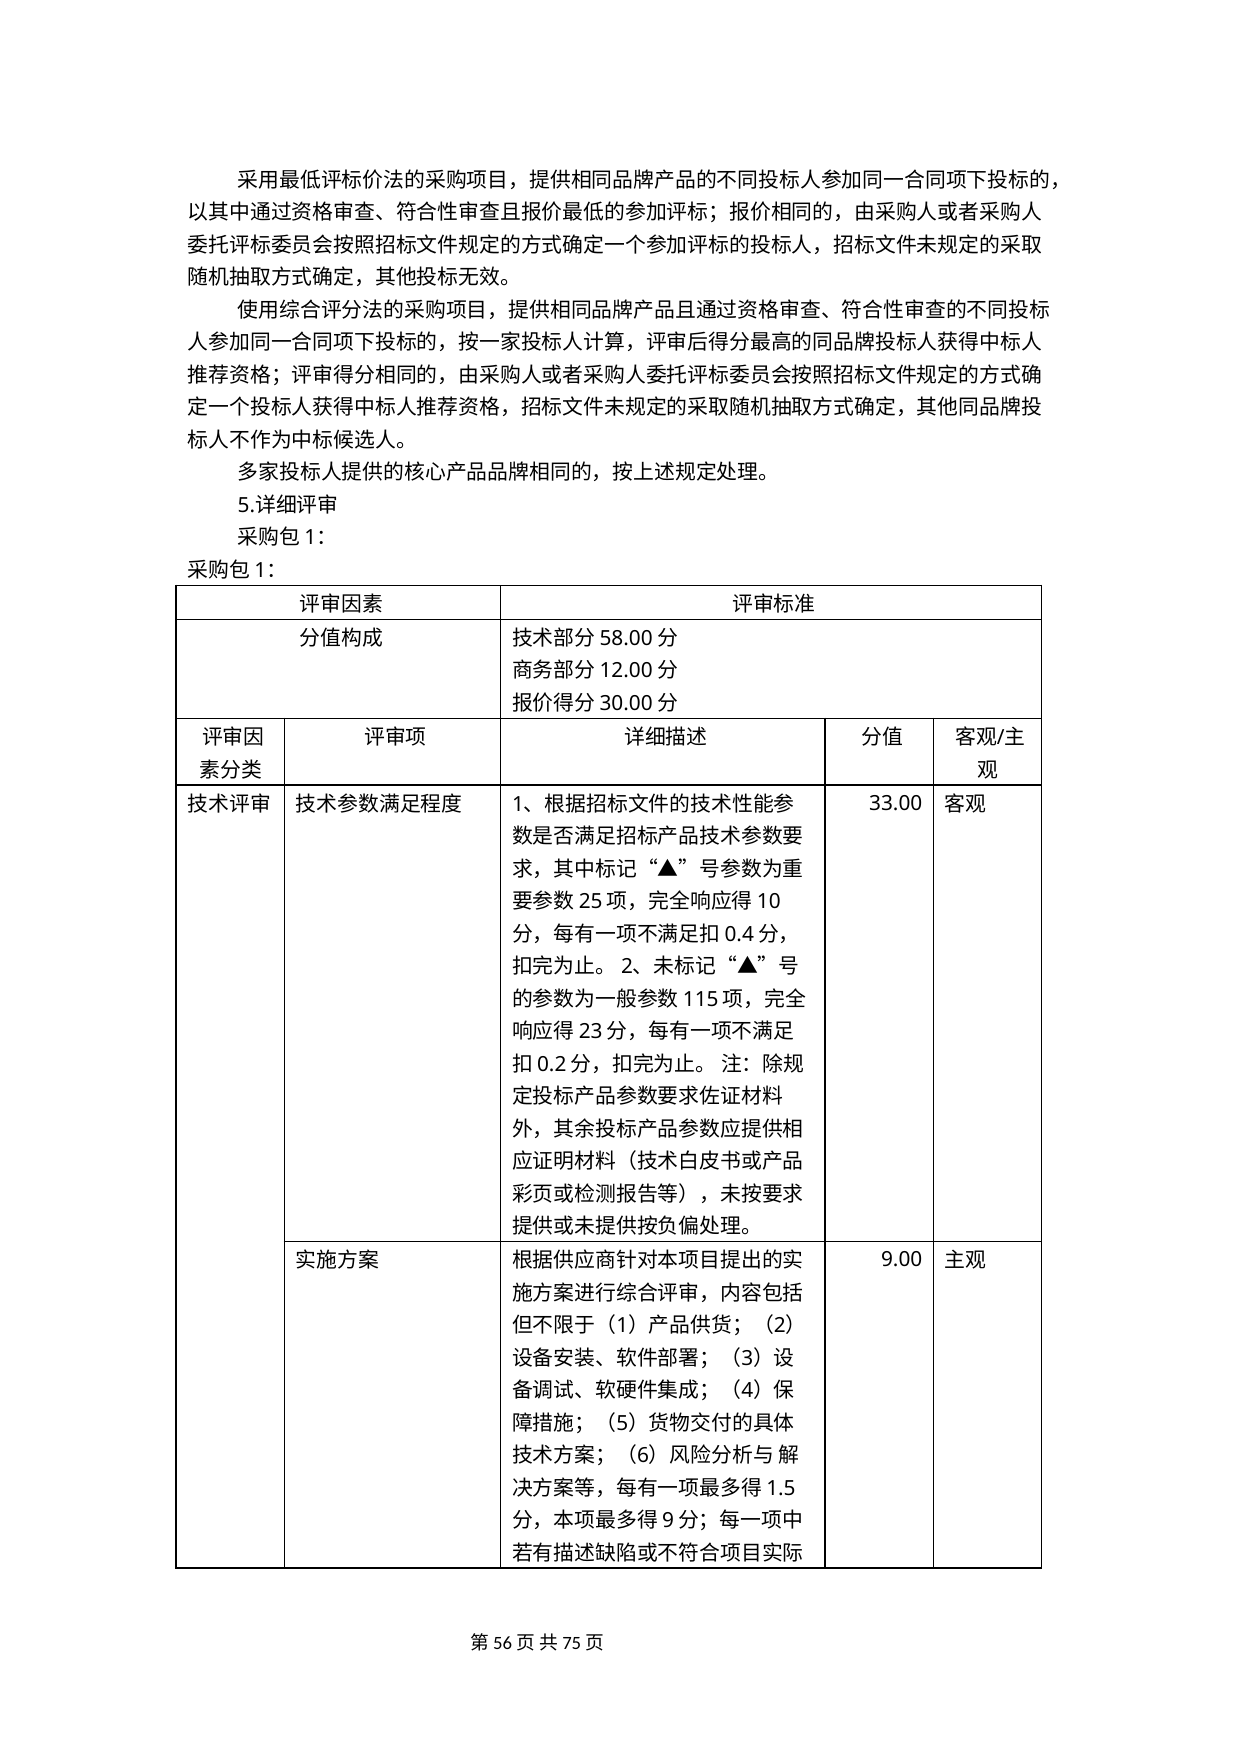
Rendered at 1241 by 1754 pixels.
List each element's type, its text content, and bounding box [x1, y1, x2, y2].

table_cell 客观 [934, 786, 1041, 1241]
table_cell 主观 [934, 1242, 1041, 1567]
text 多家投标人提供的核心产品品牌相同的，按上述规定处理。 [187, 454, 1053, 487]
table_cell 评审项 [285, 719, 500, 784]
text 5.详细评审 [187, 487, 1053, 519]
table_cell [501, 1242, 824, 1567]
table_header 评审因素 [177, 586, 500, 618]
table_cell 分值构成 [177, 620, 500, 718]
text 采用最低评标价法的采购项目，提供相同品牌产品的不同投标人参加同一合同项下投标的，以其中通过资格审查、符合性审查且报价最低的参加评标；报价相同的，由采购人或者采购人委托评标委员会按照招标文件规定的方式确定一个参加评标的投标人，招标文件未规定的采取随机抽取方式确定，其他投标无效。 [187, 162, 1053, 292]
table_cell 1、根据招标文件的技术性能参数是否满足招标产品技术参数要求，其中标记“▲”号参数为重要参数25项，完全响应得10分，每有一项不满足扣0.4分，扣完为止。 2、未标记“▲”号的参数为一般参数115项，完全响应得23分，每有一项不满足扣0.2分，扣完为止。 注：除规定投标产品参数要求佐证材料外，其余投标产品参数应提供相应证明材料（技术白皮书或产品彩页或检测报告等），未按要求提供或未提供按负偏处理。 [501, 786, 824, 1241]
table_cell 33.00 [826, 786, 933, 1241]
table_cell 技术部分58.00分 商务部分12.00分 报价得分30.00分 [501, 620, 1041, 718]
text 采购包1： [187, 519, 1053, 552]
table_cell 9.00 [826, 1242, 933, 1567]
table_cell 实施方案 [285, 1242, 500, 1567]
table_cell 技术评审 [177, 786, 284, 1567]
text 采购包1： [187, 552, 1053, 584]
table_cell 评审因素分类 [177, 719, 284, 784]
table_cell 详细描述 [501, 719, 824, 784]
table_cell 分值 [826, 719, 933, 784]
table_cell 客观/主观 [934, 719, 1041, 784]
table_cell 技术参数满足程度 [285, 786, 500, 1241]
text 使用综合评分法的采购项目，提供相同品牌产品且通过资格审查、符合性审查的不同投标人参加同一合同项下投标的，按一家投标人计算，评审后得分最高的同品牌投标人获得中标人推荐资格；评审得分相同的，由采购人或者采购人委托评标委员会按照招标文件规定的方式确定一个投标人获得中标人推荐资格，招标文件未规定的采取随机抽取方式确定，其他同品牌投标人不作为中标候选人。 [187, 292, 1053, 454]
table_header 评审标准 [501, 586, 1041, 618]
